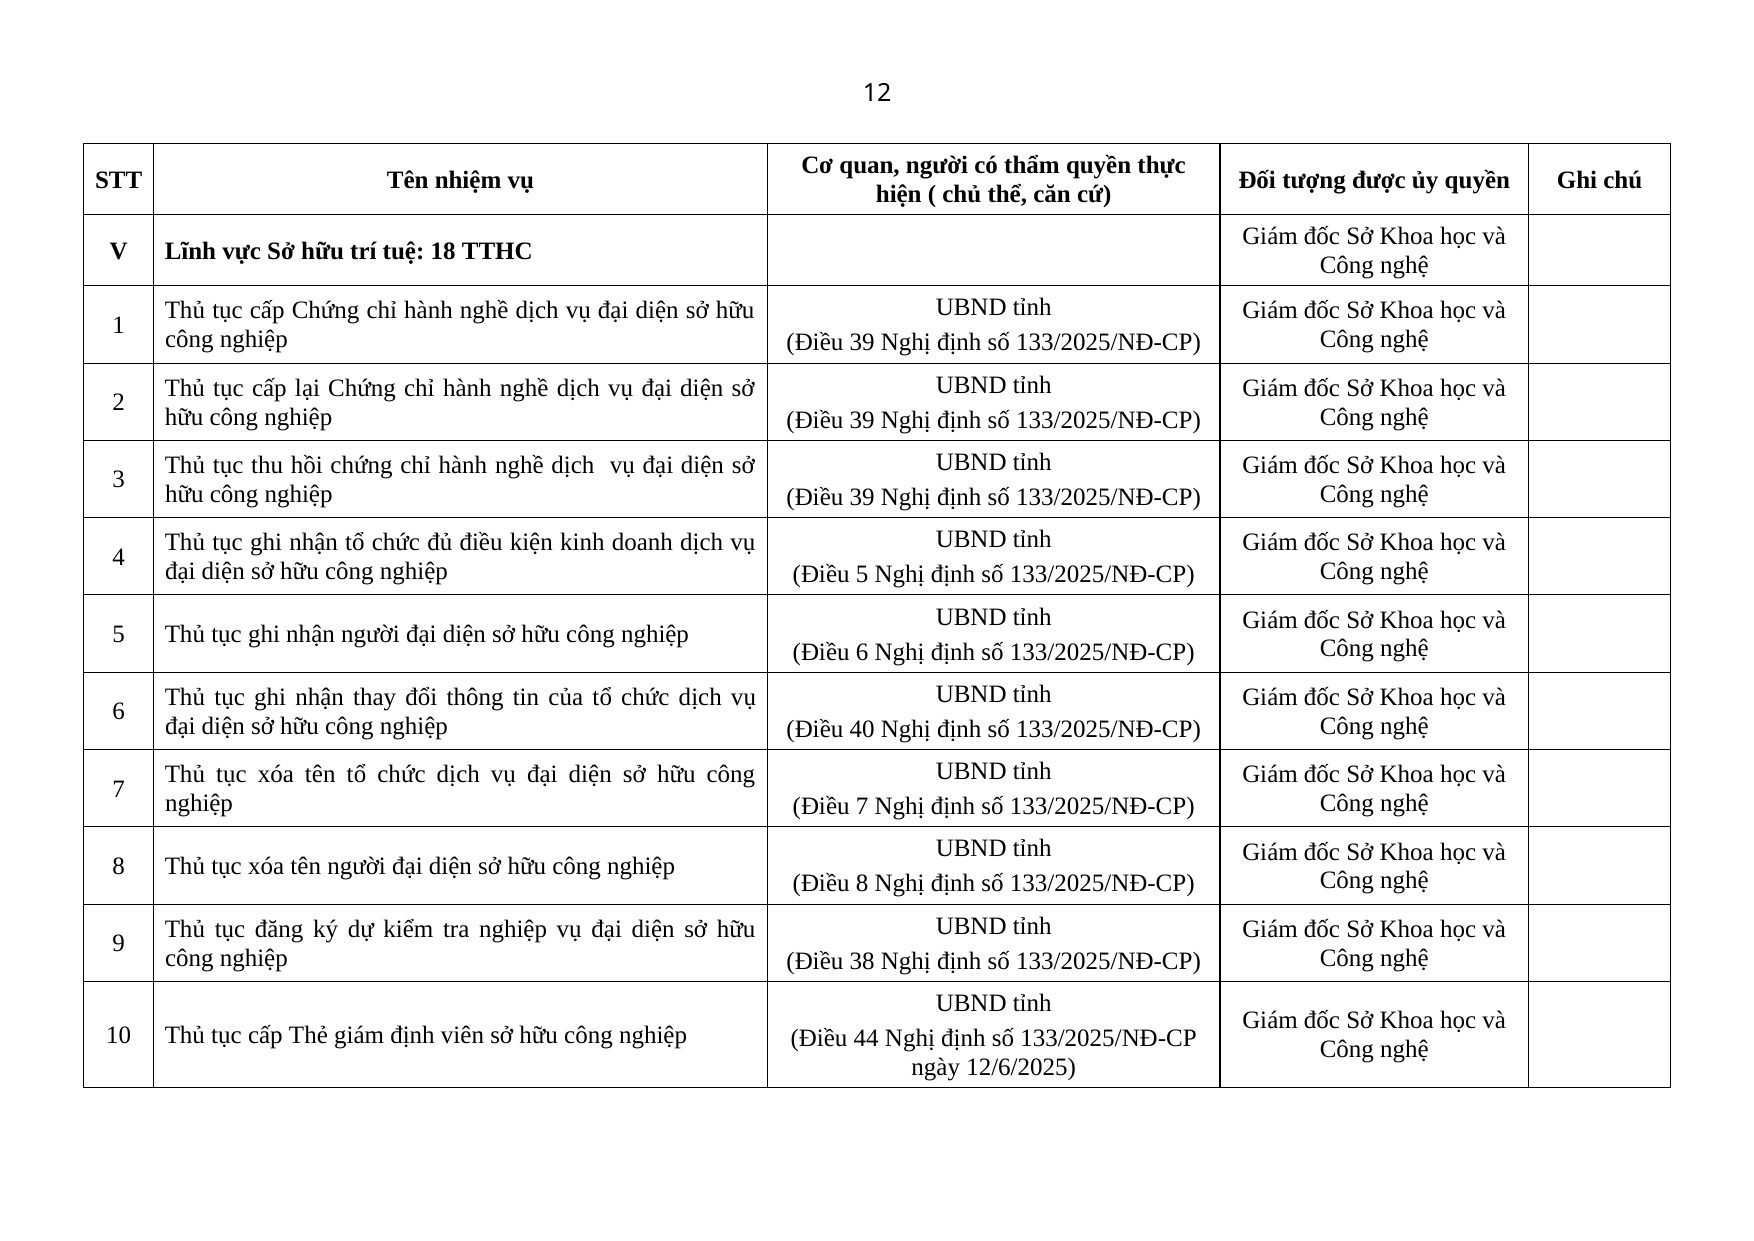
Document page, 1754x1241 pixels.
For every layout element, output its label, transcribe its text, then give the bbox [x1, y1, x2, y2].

table_cell 5 [84, 595, 153, 672]
table_cell Giám đốc Sở Khoa học và Công nghệ [1221, 441, 1528, 517]
table_cell Giám đốc Sở Khoa học và Công nghệ [1221, 215, 1528, 285]
table_cell Giám đốc Sở Khoa học và Công nghệ [1221, 827, 1528, 903]
table_cell Thủ tục cấp Chứng chỉ hành nghề dịch vụ đại diện sở hữu công nghiệp [154, 286, 767, 362]
table_cell V [84, 215, 153, 285]
table_cell [1529, 905, 1670, 981]
table_cell 3 [84, 441, 153, 517]
table_cell [1529, 518, 1670, 594]
table_header Tên nhiệm vụ [154, 144, 767, 214]
table_cell Thủ tục xóa tên người đại diện sở hữu công nghiệp [154, 827, 767, 903]
table_cell UBND tỉnh (Điều 44 Nghị định số 133/2025/NĐ-CP ngày 12/6/2025) [768, 982, 1219, 1087]
table_cell [1529, 827, 1670, 903]
table_cell UBND tỉnh (Điều 39 Nghị định số 133/2025/NĐ-CP) [768, 364, 1219, 440]
table_cell Giám đốc Sở Khoa học và Công nghệ [1221, 905, 1528, 981]
table_header Đối tượng được ủy quyền [1221, 144, 1528, 214]
table_cell 2 [84, 364, 153, 440]
table_cell UBND tỉnh (Điều 39 Nghị định số 133/2025/NĐ-CP) [768, 441, 1219, 517]
table_header STT [84, 144, 153, 214]
table_header Cơ quan, người có thẩm quyền thực hiện ( chủ thể, căn cứ) [768, 144, 1219, 214]
table_cell Giám đốc Sở Khoa học và Công nghệ [1221, 595, 1528, 672]
table_cell UBND tỉnh (Điều 6 Nghị định số 133/2025/NĐ-CP) [768, 595, 1219, 672]
table_cell UBND tỉnh (Điều 39 Nghị định số 133/2025/NĐ-CP) [768, 286, 1219, 362]
table_cell Giám đốc Sở Khoa học và Công nghệ [1221, 518, 1528, 594]
table_cell UBND tỉnh (Điều 38 Nghị định số 133/2025/NĐ-CP) [768, 905, 1219, 981]
table_cell Lĩnh vực Sở hữu trí tuệ: 18 TTHC [154, 215, 767, 285]
table_cell [1529, 286, 1670, 362]
table_cell UBND tỉnh (Điều 5 Nghị định số 133/2025/NĐ-CP) [768, 518, 1219, 594]
table_cell Giám đốc Sở Khoa học và Công nghệ [1221, 286, 1528, 362]
table_cell UBND tỉnh (Điều 40 Nghị định số 133/2025/NĐ-CP) [768, 673, 1219, 749]
table_cell Thủ tục ghi nhận người đại diện sở hữu công nghiệp [154, 595, 767, 672]
table_cell UBND tỉnh (Điều 7 Nghị định số 133/2025/NĐ-CP) [768, 750, 1219, 826]
table_cell 6 [84, 673, 153, 749]
table_cell 10 [84, 982, 153, 1087]
table_cell Thủ tục xóa tên tổ chức dịch vụ đại diện sở hữu công nghiệp [154, 750, 767, 826]
table_cell Thủ tục cấp Thẻ giám định viên sở hữu công nghiệp [154, 982, 767, 1087]
table_cell [1529, 982, 1670, 1087]
table_cell 8 [84, 827, 153, 903]
table_cell Giám đốc Sở Khoa học và Công nghệ [1221, 982, 1528, 1087]
table_cell Thủ tục cấp lại Chứng chỉ hành nghề dịch vụ đại diện sở hữu công nghiệp [154, 364, 767, 440]
table_cell Thủ tục ghi nhận tổ chức đủ điều kiện kinh doanh dịch vụ đại diện sở hữu công nghiệp [154, 518, 767, 594]
table_cell [1529, 595, 1670, 672]
table_cell [1529, 750, 1670, 826]
table_cell UBND tỉnh (Điều 8 Nghị định số 133/2025/NĐ-CP) [768, 827, 1219, 903]
table_cell 9 [84, 905, 153, 981]
table_cell Thủ tục thu hồi chứng chỉ hành nghề dịch vụ đại diện sở hữu công nghiệp [154, 441, 767, 517]
table_cell [1529, 673, 1670, 749]
table_cell 7 [84, 750, 153, 826]
table_cell 1 [84, 286, 153, 362]
table_cell Thủ tục ghi nhận thay đổi thông tin của tổ chức dịch vụ đại diện sở hữu công nghiệp [154, 673, 767, 749]
table_cell Giám đốc Sở Khoa học và Công nghệ [1221, 750, 1528, 826]
table_cell Giám đốc Sở Khoa học và Công nghệ [1221, 364, 1528, 440]
table_cell [1529, 441, 1670, 517]
table_cell 4 [84, 518, 153, 594]
table_cell [1529, 215, 1670, 285]
table_header Ghi chú [1529, 144, 1670, 214]
table_cell [1529, 364, 1670, 440]
table_cell Thủ tục đăng ký dự kiểm tra nghiệp vụ đại diện sở hữu công nghiệp [154, 905, 767, 981]
table_cell [768, 215, 1219, 285]
table_cell Giám đốc Sở Khoa học và Công nghệ [1221, 673, 1528, 749]
